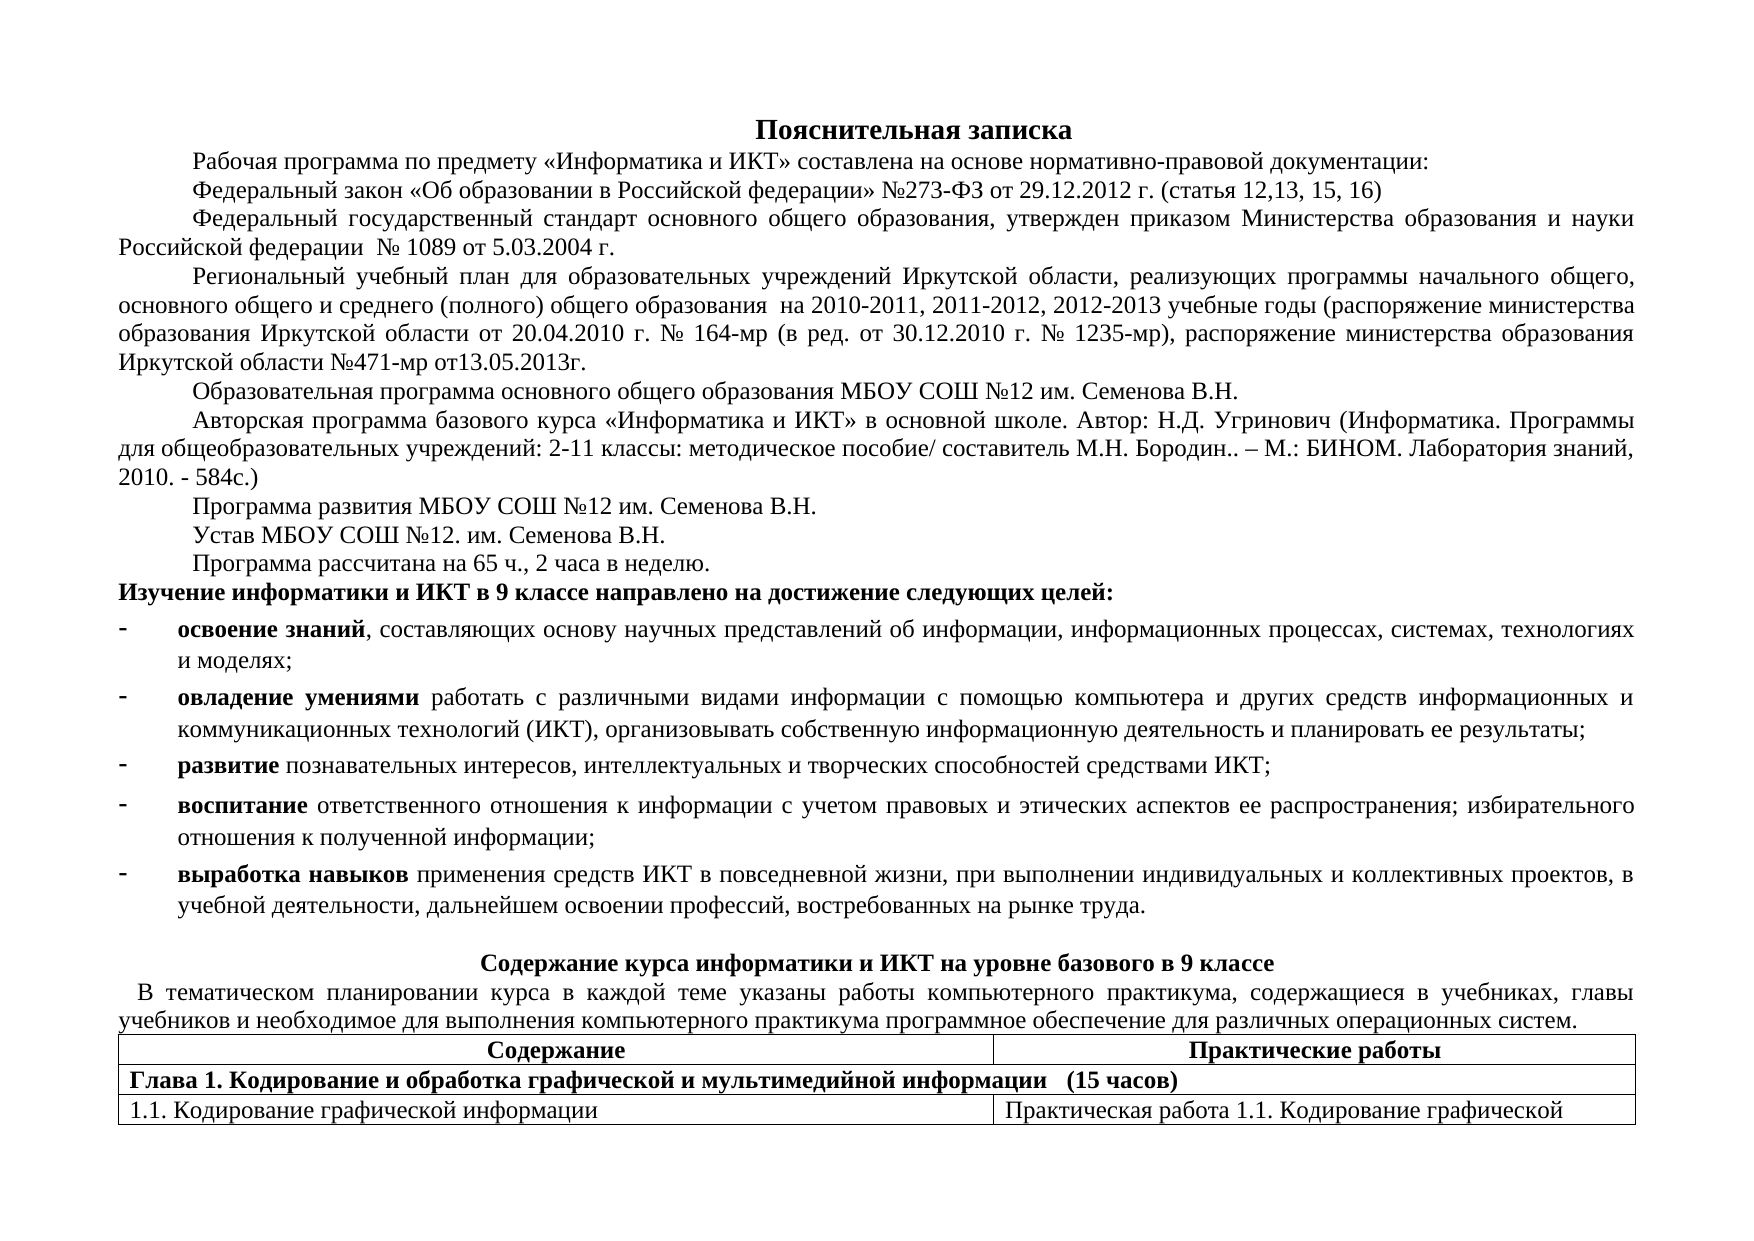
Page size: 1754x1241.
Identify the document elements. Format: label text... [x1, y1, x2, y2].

text Содержание курса информатики и ИКТ на уровне базового в 9 клаccе [118, 948, 1636, 977]
text Программа развития МБОУ СОШ №12 им. Семенова В.Н. [118, 491, 1636, 520]
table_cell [119, 1095, 993, 1124]
text В тематическом планировании курса в каждой теме указаны работы компьютерного практикума, содержащиеся в учебниках, главы учебников и необходимое для выполнения компьютерного практикума программное обеспечение для различных операционных систем. [118, 977, 1636, 1034]
text Изучение информатики и ИКТ в 9 классе направлено на достижение следующих целей: [118, 577, 1636, 606]
list выработка навыков применения средств ИКТ в повседневной жизни, при выполнении индивидуальных и коллективных проектов, в учебной деятельности, дальнейшем освоении профессий, востребованных на рынке труда. [118, 851, 1636, 919]
table_header Содержание [119, 1035, 993, 1064]
text Пояснительная записка [118, 112, 1636, 146]
text Рабочая программа по предмету «Информатика и ИКТ» составлена на основе нормативно-правовой документации: [118, 146, 1636, 175]
text Авторская программа базового курса «Информатика и ИКТ» в основной школе. Автор: Н.Д. Угринович (Информатика. Программы для общеобразовательных учреждений: 2-11 классы: методическое пособие/ составитель М.Н. Бородин.. – М.: БИНОМ. Лаборатория знаний, 2010. - 584с.) [118, 405, 1636, 491]
list овладение умениями работать с различными видами информации с помощью компьютера и других средств информационных и коммуникационных технологий (ИКТ), организовывать собственную информационную деятельность и планировать ее результаты; [118, 674, 1636, 743]
text Федеральный закон «Об образовании в Российской федерации» №273-ФЗ от 29.12.2012 г. (статья 12,13, 15, 16) [118, 175, 1636, 203]
list развитие познавательных интересов, интеллектуальных и творческих способностей средствами ИКТ; [118, 743, 1636, 782]
text Устав МБОУ СОШ №12. им. Семенова В.Н. [118, 520, 1636, 548]
list воспитание ответственного отношения к информации с учетом правовых и этических аспектов ее распространения; избирательного отношения к полученной информации; [118, 782, 1636, 851]
text Федеральный государственный стандарт основного общего образования, утвержден приказом Министерства образования и науки Российской федерации № 1089 от 5.03.2004 г. [118, 203, 1636, 261]
text Образовательная программа основного общего образования МБОУ СОШ №12 им. Семенова В.Н. [118, 376, 1636, 405]
table_header Практические работы [994, 1035, 1635, 1064]
list освоение знаний, составляющих основу научных представлений об информации, информационных процессах, системах, технологиях и моделях; [118, 606, 1636, 674]
text Региональный учебный план для образовательных учреждений Иркутской области, реализующих программы начального общего, основного общего и среднего (полного) общего образования на 2010-2011, 2011-2012, 2012-2013 учебные годы (распоряжение министерства образования Иркутской области от 20.04.2010 г. № 164-мр (в ред. от 30.12.2010 г. № 1235-мр), распоряжение министерства образования Иркутской области №471-мр от13.05.2013г. [118, 261, 1636, 376]
table_cell Глава 1. Кодирование и обработка графической и мультимедийной информации (15 часов) [119, 1065, 1635, 1094]
text Программа рассчитана на 65 ч., 2 часа в неделю. [118, 548, 1636, 577]
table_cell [994, 1095, 1635, 1124]
